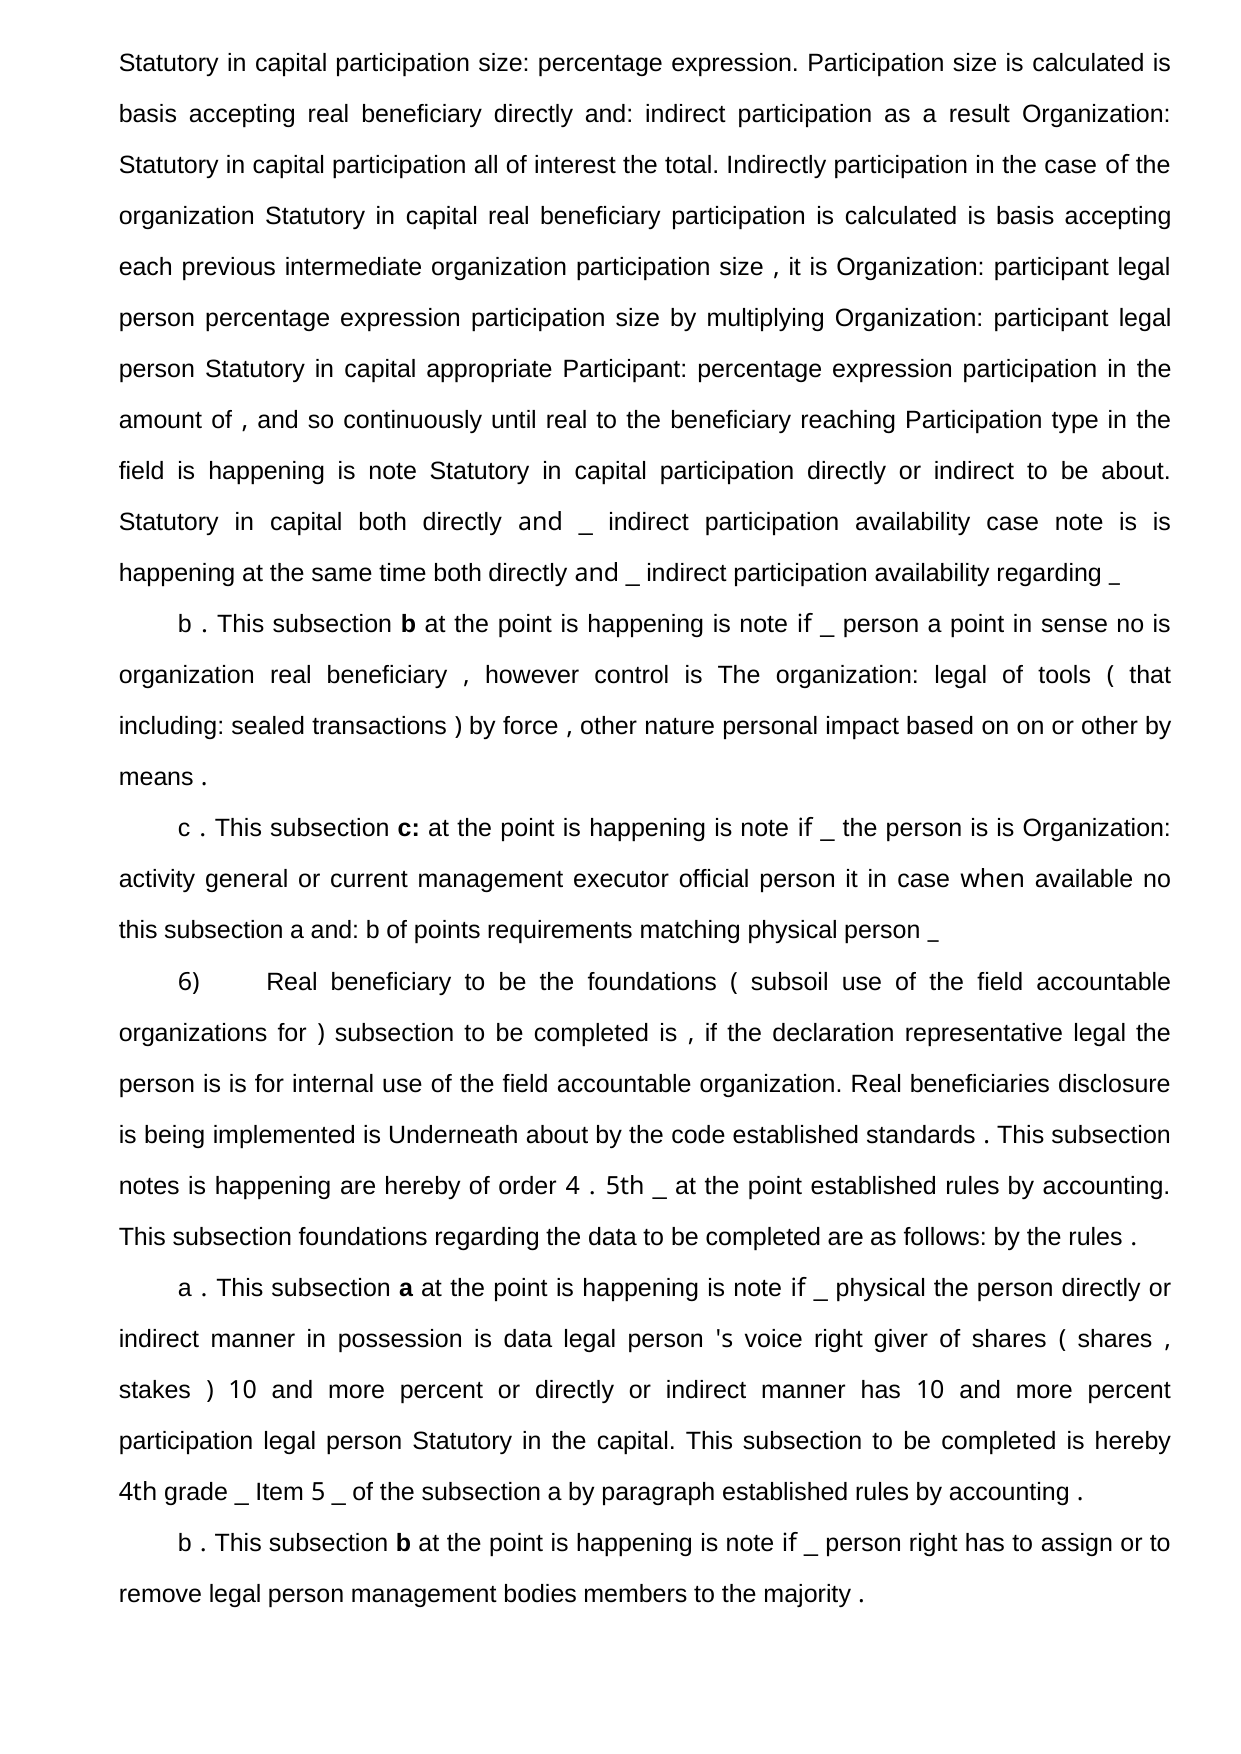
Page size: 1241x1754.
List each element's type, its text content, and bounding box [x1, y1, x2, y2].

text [118, 44, 1171, 589]
text a . This subsection a at the point is happening is note if _ physical the person directly or indirect manner in possession is data legal person 's voice right giver of shares ( shares , stakes ) 10 and more percent or directly or indirect manner has 10 and more percent participation legal person Statutory in the capital. This subsection to be completed is hereby 4th grade _ Item 5 _ of the subsection a by paragraph established rules by accounting . [118, 1269, 1171, 1508]
text b . This subsection b at the point is happening is note if _ person a point in sense no is organization real beneficiary , however control is The organization: legal of tools ( that including: sealed transactions ) by force , other nature personal impact based on on or other by means . [118, 606, 1171, 793]
list Real beneficiary to be the foundations ( subsoil use of the field accountable organizations for ) subsection to be completed is , if the declaration representative legal the person is is for internal use of the field accountable organization. Real beneficiaries disclosure is being implemented is Underneath about by the code established standards . This subsection notes is happening are hereby of order 4 . 5th _ at the point established rules by accounting. This subsection foundations regarding the data to be completed are as follows: by the rules . [118, 963, 1171, 1252]
text c . This subsection c: at the point is happening is note if _ the person is is Organization: activity general or current management executor official person it in case when available no this subsection a and: b of points requirements matching physical person _ [118, 810, 1171, 946]
text b . This subsection b at the point is happening is note if _ person right has to assign or to remove legal person management bodies members to the majority . [118, 1524, 1171, 1610]
